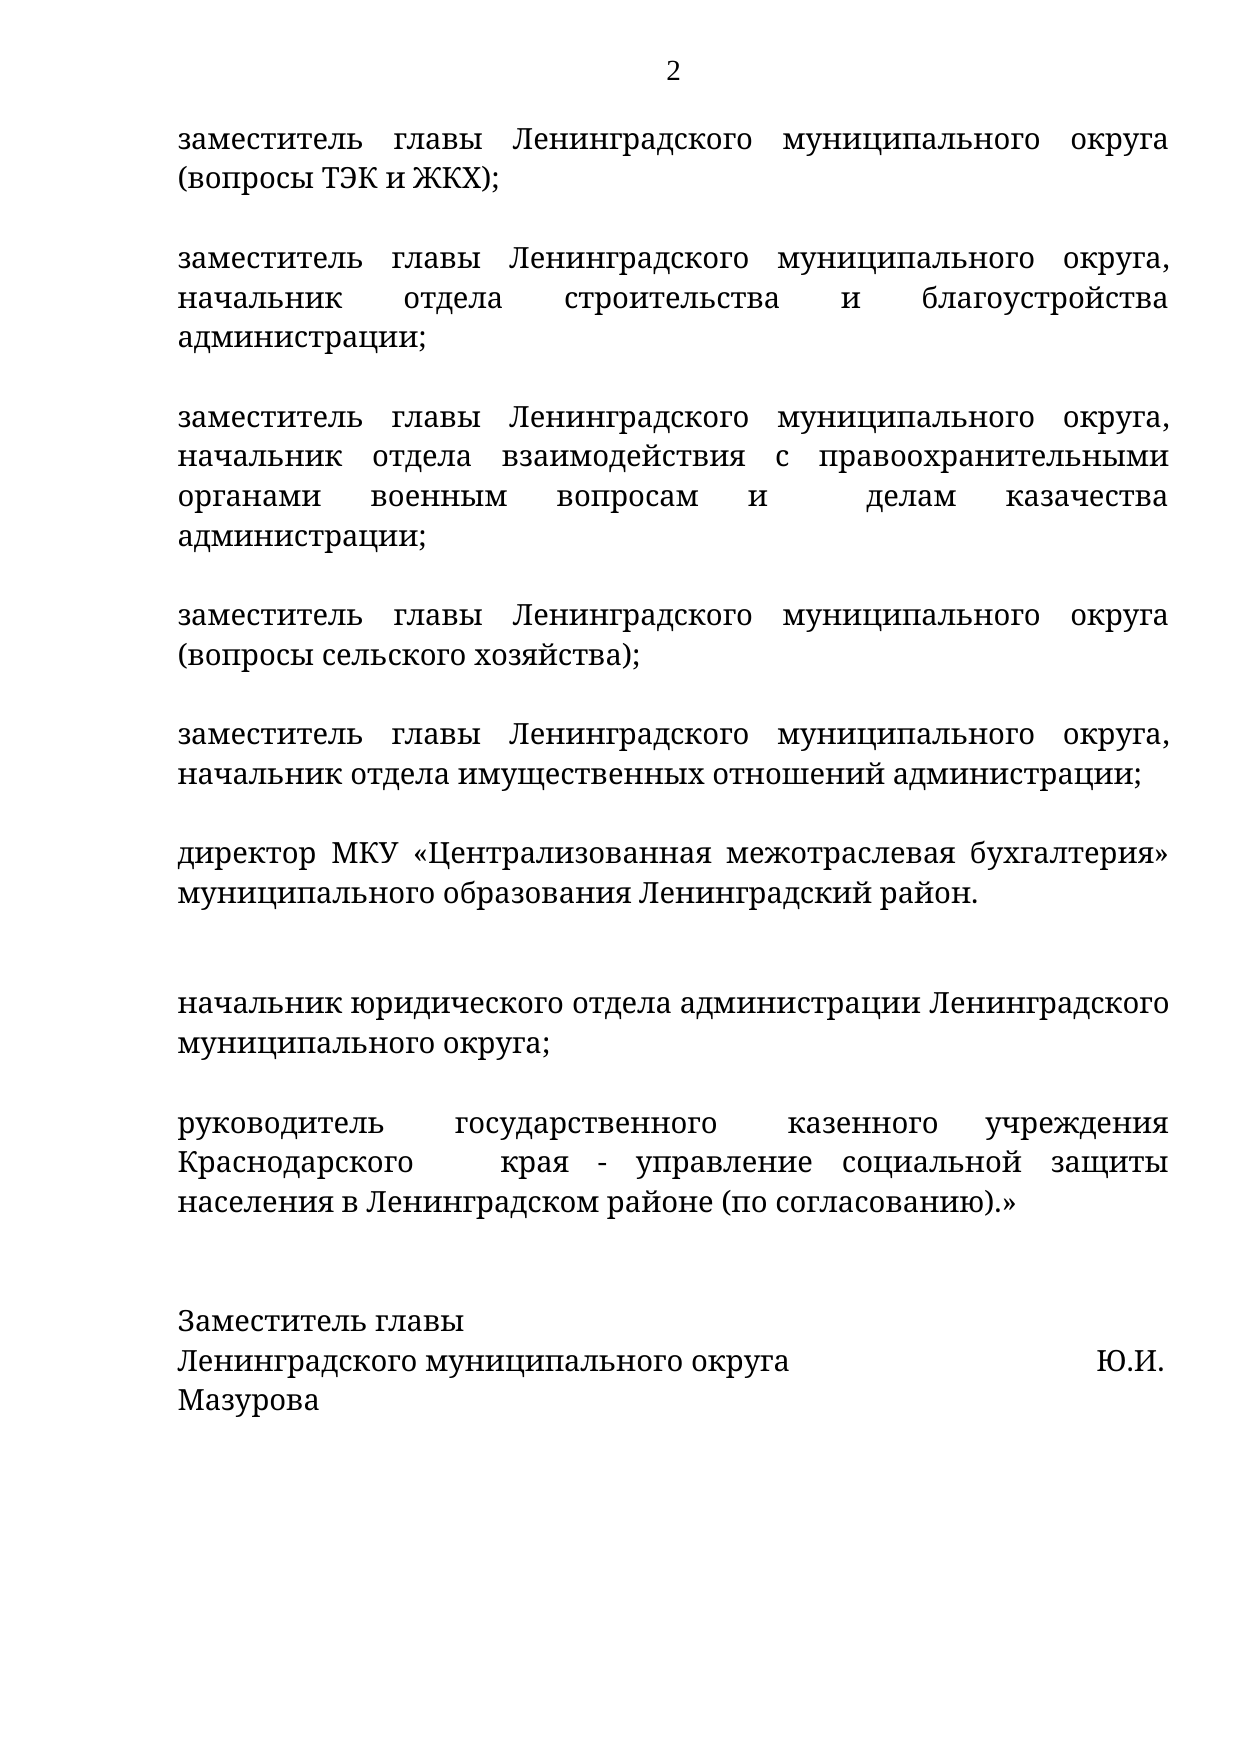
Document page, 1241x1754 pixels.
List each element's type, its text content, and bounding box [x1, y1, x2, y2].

text заместитель главы Ленинградского муниципального округа, начальник отдела строительства и благоустройства администрации; [177, 237, 1169, 356]
text заместитель главы Ленинградского муниципального округа (вопросы ТЭК и ЖКХ); [177, 118, 1169, 197]
list директор МКУ «Централизованная межотраслевая бухгалтерия» муниципального образования Ленинградский район. [177, 832, 1169, 912]
text Ленинградского муниципального округа Ю.И. Мазурова [177, 1340, 1169, 1419]
text заместитель главы Ленинградского муниципального округа, начальник отдела имущественных отношений администрации; [177, 713, 1169, 793]
text заместитель главы Ленинградского муниципального округа (вопросы сельского хозяйства); [177, 594, 1169, 674]
text Заместитель главы [177, 1300, 1169, 1340]
list начальник юридического отдела администрации Ленинградского муниципального округа; [177, 983, 1169, 1062]
text заместитель главы Ленинградского муниципального округа, начальник отдела взаимодействия с правоохранительными органами военным вопросам и делам казачества администрации; [177, 396, 1169, 555]
text руководитель государственного казенного учреждения Краснодарского края - управление социальной защиты населения в Ленинградском районе (по согласованию).» [177, 1102, 1169, 1221]
